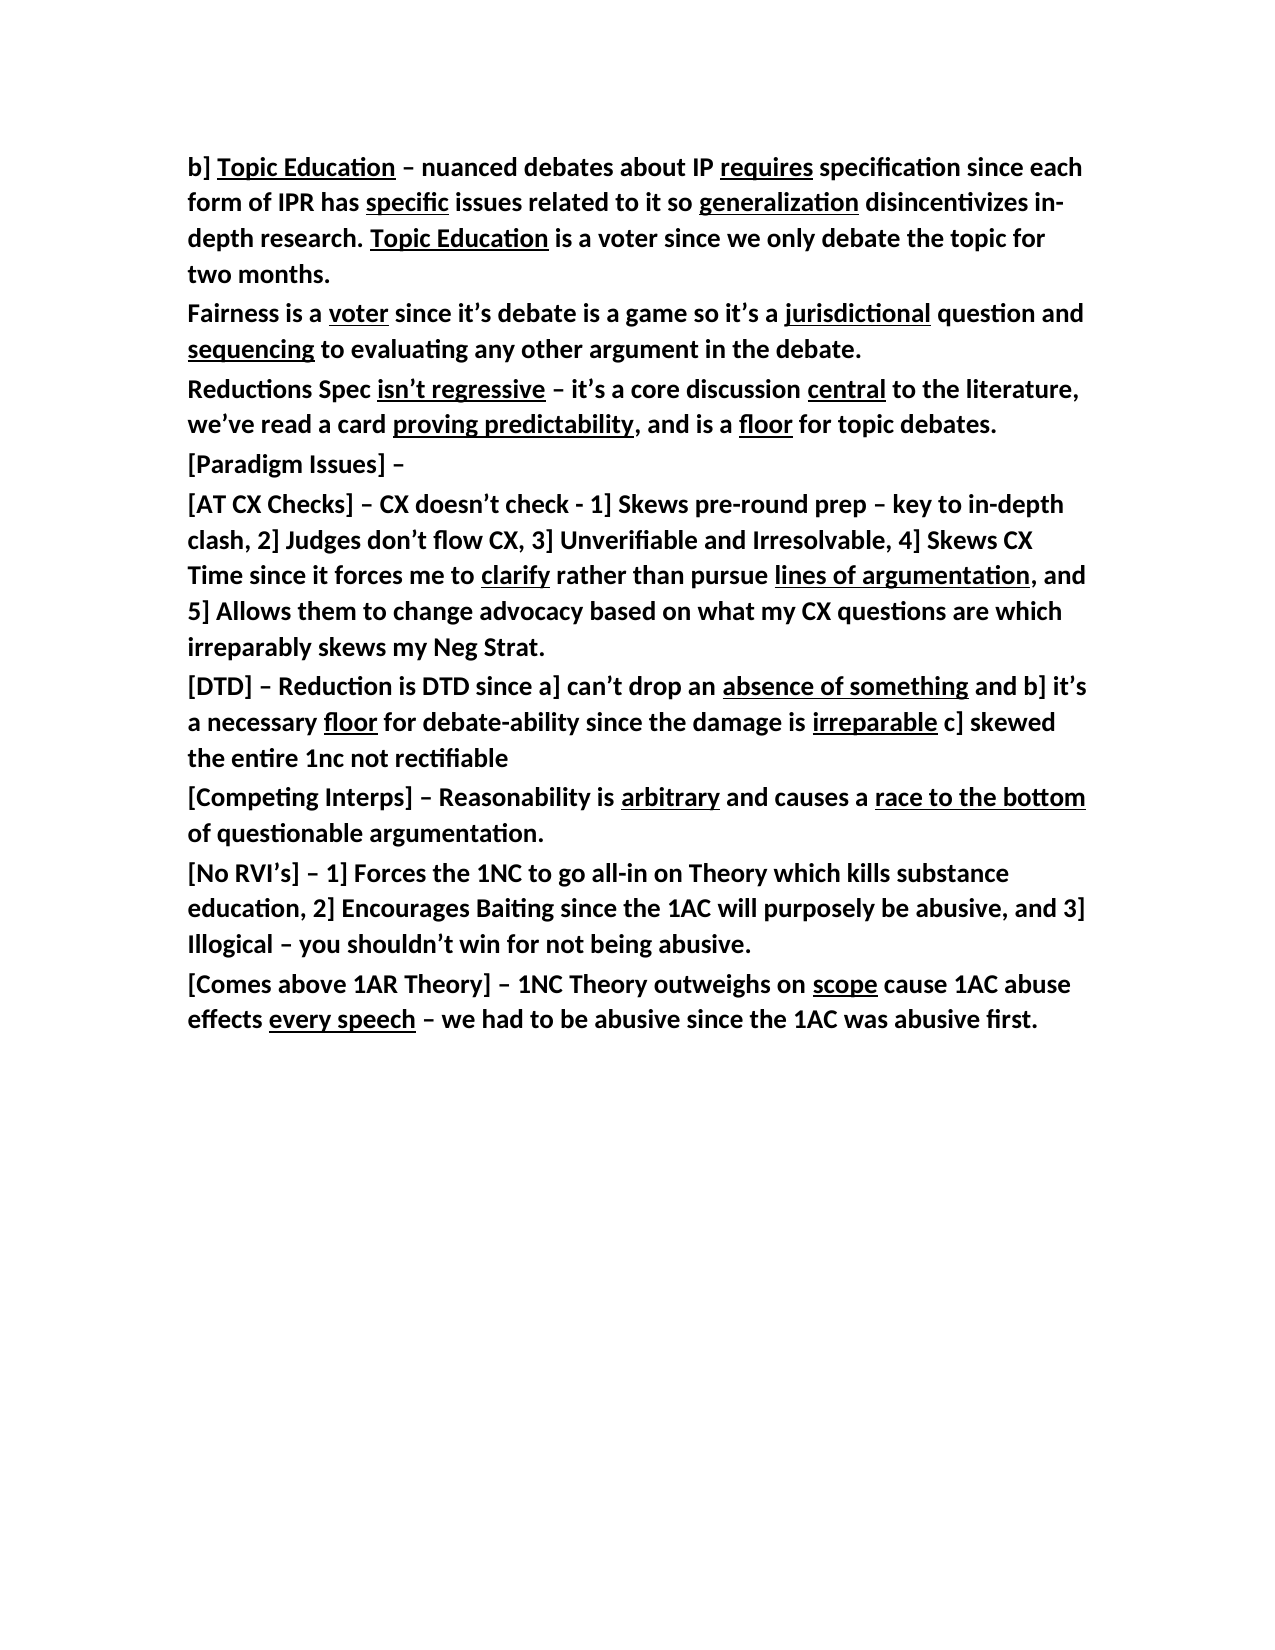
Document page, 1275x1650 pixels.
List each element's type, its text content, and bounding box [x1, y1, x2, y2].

subtitle Reductions Spec isn’t regressive – it’s a core discussion central to the literature, we’ve read a card proving predictability, and is a floor for topic debates. [187, 372, 1087, 441]
subtitle Fairness is a voter since it’s debate is a game so it’s a jurisdictional question and sequencing to evaluating any other argument in the debate. [187, 297, 1087, 365]
subtitle [Paradigm Issues] – [187, 447, 1087, 481]
subtitle [Comes above 1AR Theory] – 1NC Theory outweighs on scope cause 1AC abuse effects every speech – we had to be abusive since the 1AC was abusive first. [187, 967, 1087, 1036]
subtitle b] Topic Education – nuanced debates about IP requires specification since each form of IPR has specific issues related to it so generalization disincentivizes in-depth research. Topic Education is a voter since we only debate the topic for two months. [187, 150, 1087, 290]
subtitle [AT CX Checks] – CX doesn’t check - 1] Skews pre-round prep – key to in-depth clash, 2] Judges don’t flow CX, 3] Unverifiable and Irresolvable, 4] Skews CX Time since it forces me to clarify rather than pursue lines of argumentation, and 5] Allows them to change advocacy based on what my CX questions are which irreparably skews my Neg Strat. [187, 487, 1087, 663]
subtitle [No RVI’s] – 1] Forces the 1NC to go all-in on Theory which kills substance education, 2] Encourages Baiting since the 1AC will purposely be abusive, and 3] Illogical – you shouldn’t win for not being abusive. [187, 856, 1087, 960]
subtitle [DTD] – Reduction is DTD since a] can’t drop an absence of something and b] it’s a necessary floor for debate-ability since the damage is irreparable c] skewed the entire 1nc not rectifiable [187, 669, 1087, 774]
subtitle [Competing Interps] – Reasonability is arbitrary and causes a race to the bottom of questionable argumentation. [187, 781, 1087, 849]
